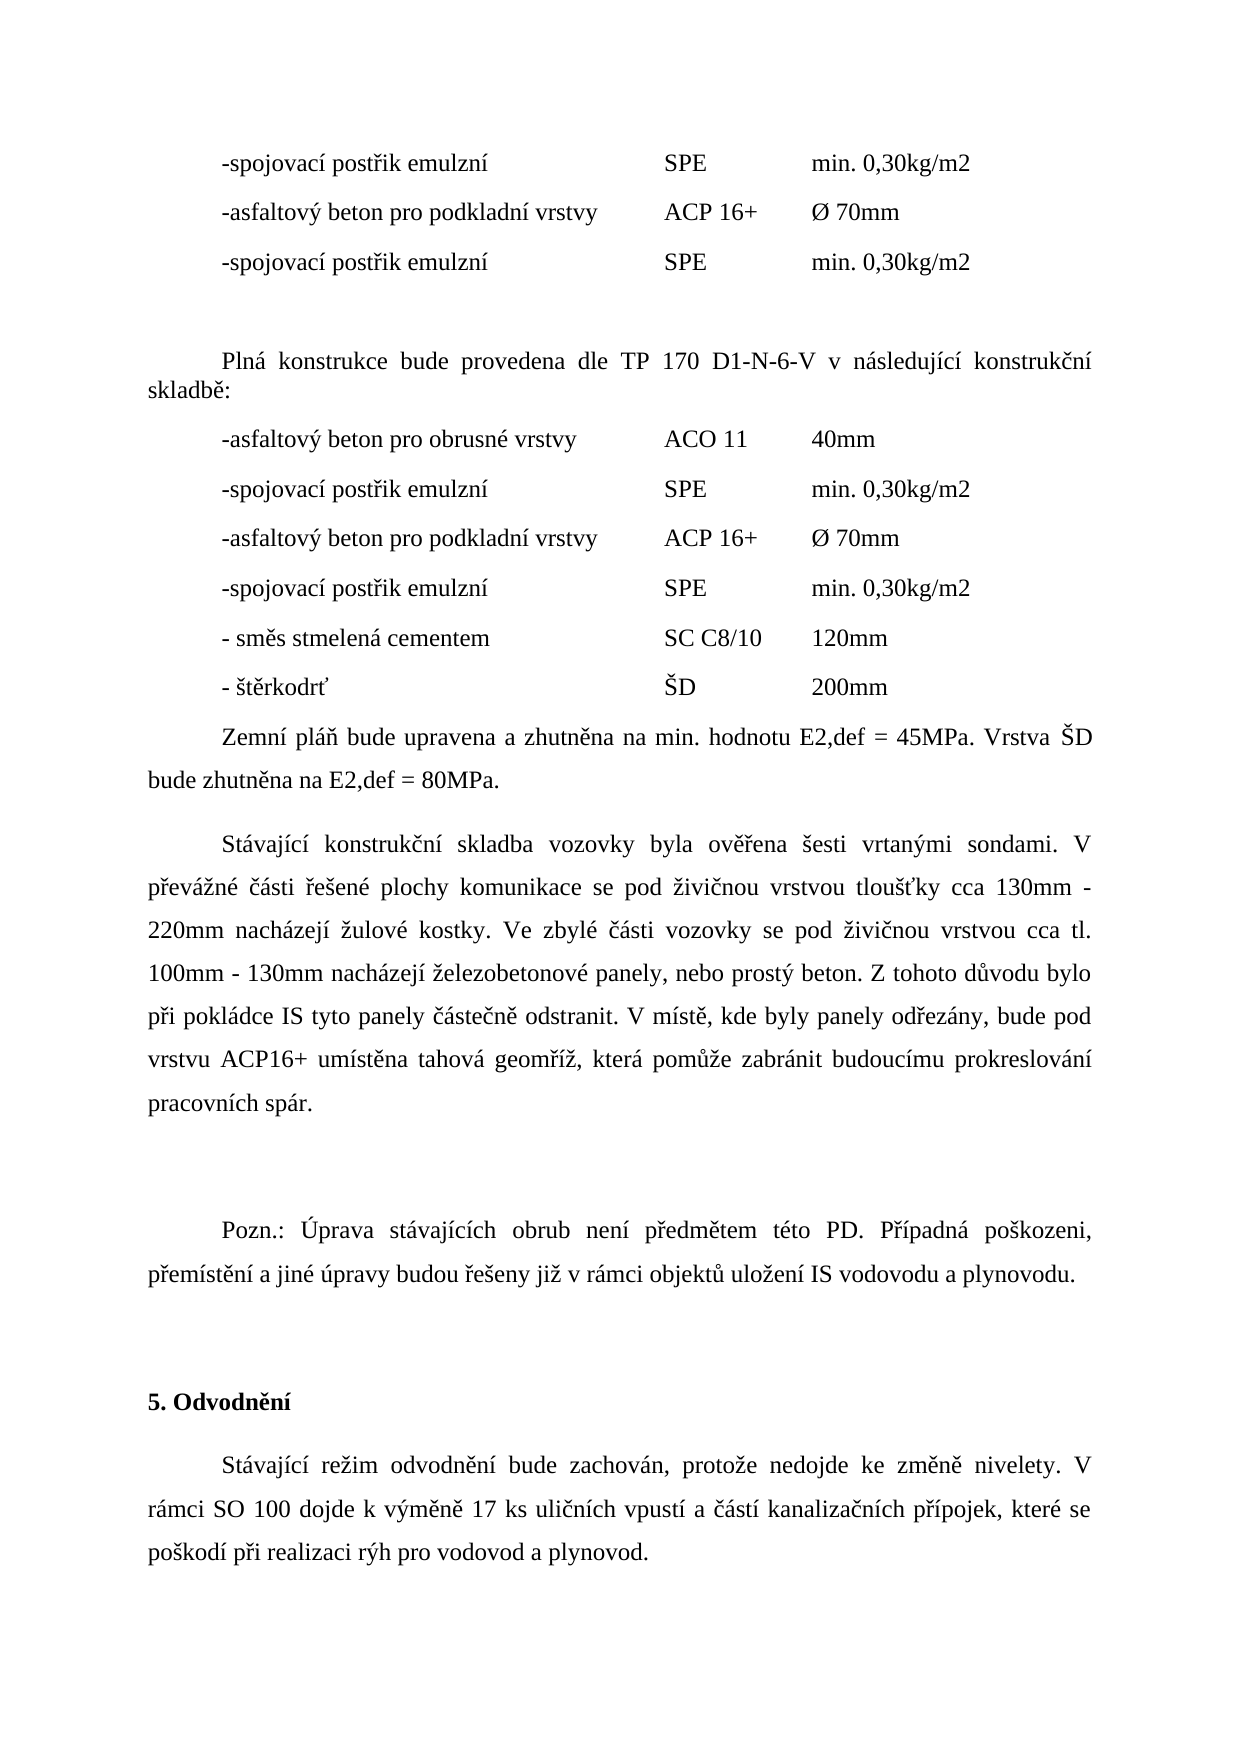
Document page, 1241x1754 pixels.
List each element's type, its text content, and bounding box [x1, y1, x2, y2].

text Pozn.: Úprava stávajících obrub není předmětem této PD. Případná poškozeni, přemístění a jiné úpravy budou řešeny již v rámci objektů uložení IS vodovodu a plynovodu. [148, 1216, 1093, 1287]
text Plná konstrukce bude provedena dle TP 170 D1-N-6-V v následující konstrukční skladbě: [148, 346, 1093, 403]
text -spojovací postřik emulzní SPE min. 0,30kg/m2 [148, 148, 1093, 176]
text - směs stmelená cementem SC C8/10 120mm [148, 623, 1093, 651]
text -spojovací postřik emulzní SPE min. 0,30kg/m2 [148, 474, 1093, 503]
text -asfaltový beton pro podkladní vrstvy ACP 16+ Ø 70mm [148, 197, 1093, 226]
text Stávající konstrukční skladba vozovky byla ověřena šesti vrtanými sondami. V převážné části řešené plochy komunikace se pod živičnou vrstvou tloušťky cca 130mm - 220mm nacházejí žulové kostky. Ve zbylé části vozovky se pod živičnou vrstvou cca tl. 100mm - 130mm nacházejí železobetonové panely, nebo prostý beton. Z tohoto důvodu bylo při pokládce IS tyto panely částečně odstranit. V místě, kde byly panely odřezány, bude pod vrstvu ACP16+ umístěna tahová geomříž, která pomůže zabránit budoucímu prokreslování pracovních spár. [148, 829, 1093, 1116]
text -asfaltový beton pro obrusné vrstvy ACO 11 40mm [148, 424, 1093, 453]
text -spojovací postřik emulzní SPE min. 0,30kg/m2 [148, 247, 1093, 276]
text - štěrkodrť ŠD 200mm [148, 672, 1093, 701]
text Stávající režim odvodnění bude zachován, protože nedojde ke změně nivelety. V rámci SO 100 dojde k výměně 17 ks uličních vpustí a částí kanalizačních přípojek, které se poškodí při realizaci rýh pro vodovod a plynovod. [148, 1451, 1093, 1566]
text -spojovací postřik emulzní SPE min. 0,30kg/m2 [148, 573, 1093, 602]
text -asfaltový beton pro podkladní vrstvy ACP 16+ Ø 70mm [148, 523, 1093, 552]
text Zemní pláň bude upravena a zhutněna na min. hodnotu E2,def = 45MPa. Vrstva ŠD bude zhutněna na E2,def = 80MPa. [148, 722, 1093, 794]
text 5. Odvodnění [148, 1387, 1093, 1415]
